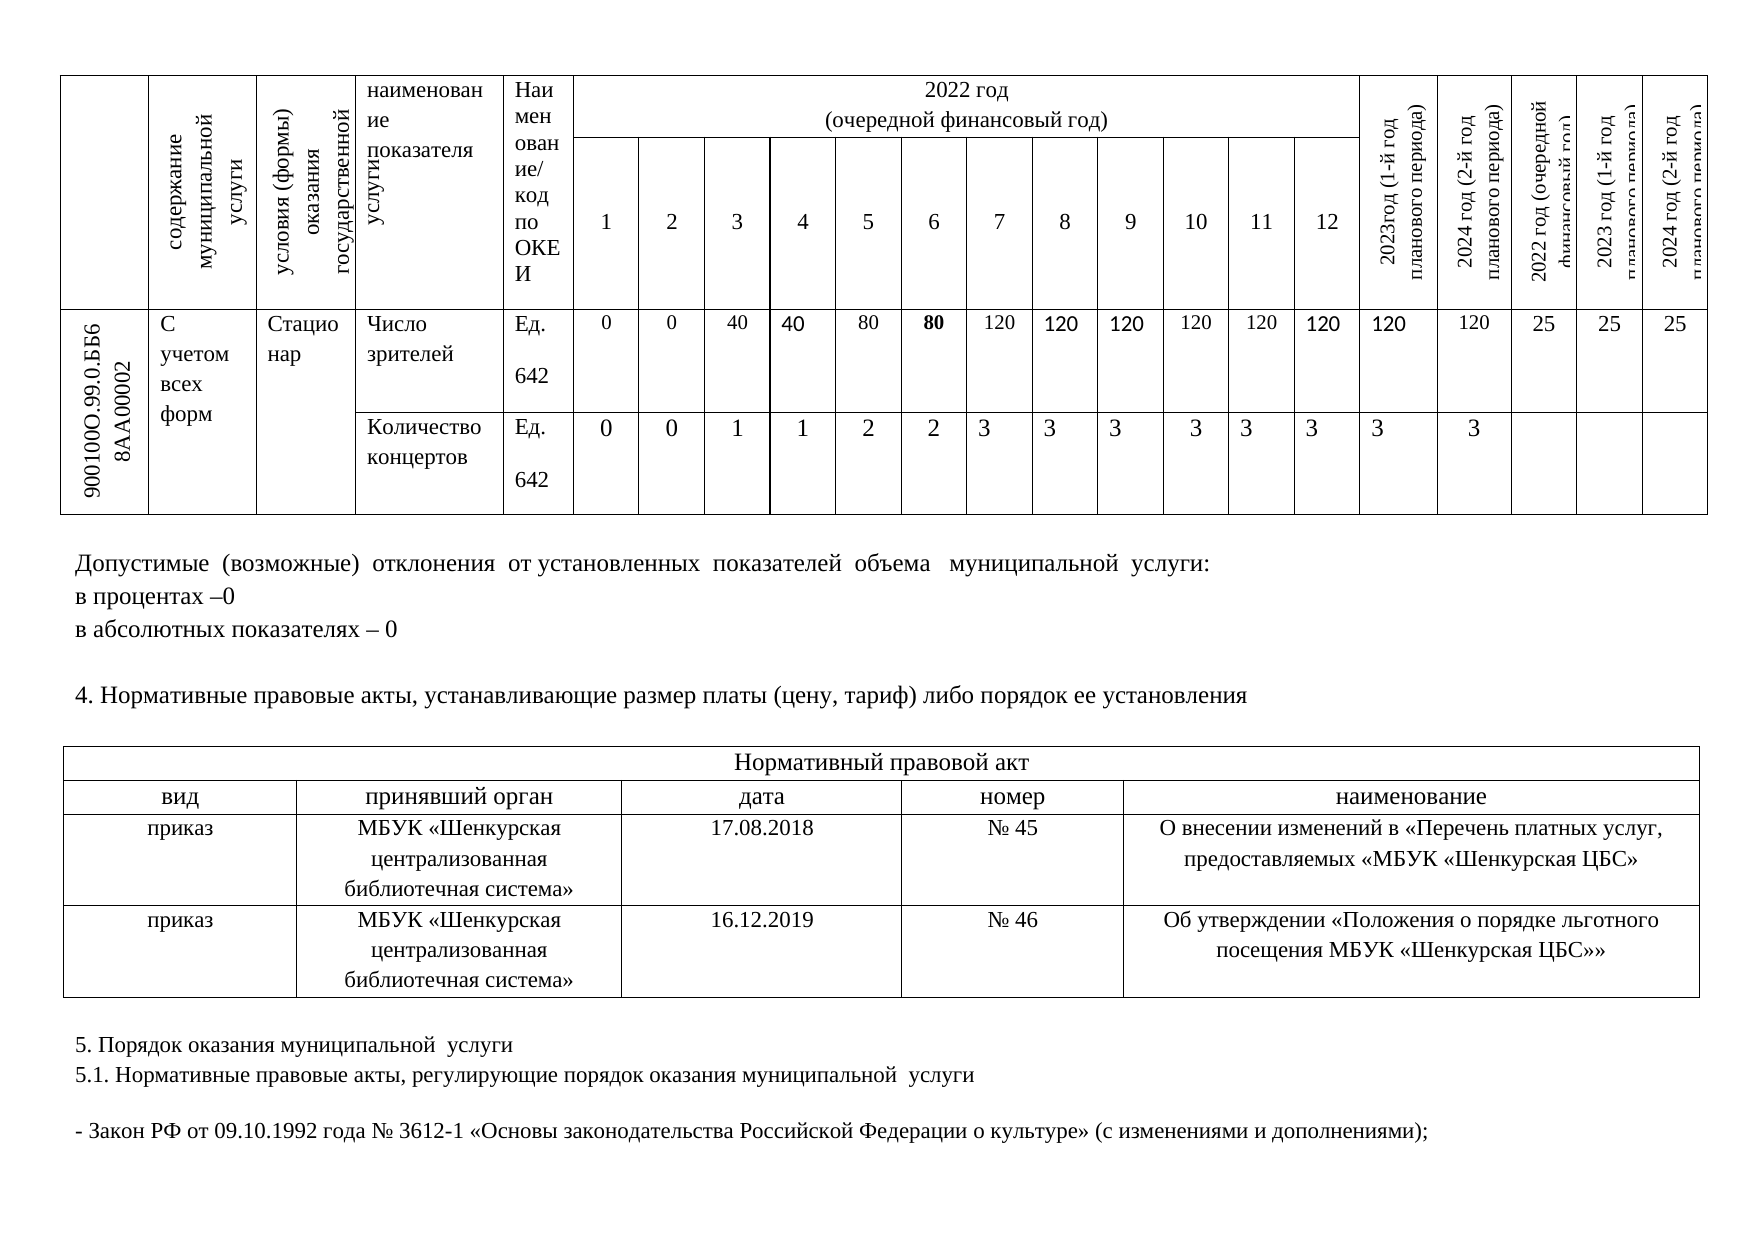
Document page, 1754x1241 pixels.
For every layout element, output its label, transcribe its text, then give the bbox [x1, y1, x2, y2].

table_cell 1 [771, 413, 835, 514]
table_cell 40 [705, 310, 769, 412]
table_cell 3 [1164, 413, 1228, 514]
table_cell 120 [1295, 310, 1359, 412]
text в абсолютных показателях – 0 [75, 614, 1679, 643]
table_cell вид [64, 781, 296, 813]
table_cell 40 [771, 310, 835, 412]
table_cell 17.08.2018 [622, 815, 901, 905]
table_cell [1643, 413, 1707, 514]
table_cell 3 [1098, 413, 1163, 514]
table_header Нормативный правовой акт [64, 747, 1699, 780]
table_cell 120 [1229, 310, 1294, 412]
table_cell 11 [1229, 138, 1294, 308]
table_cell 80 [902, 310, 966, 412]
table_cell 120 [1360, 310, 1437, 412]
table_cell 3 [705, 138, 769, 308]
table_cell 3 [967, 413, 1032, 514]
table_cell 3 [1229, 413, 1294, 514]
table_cell [1512, 413, 1576, 514]
text 5.1. Нормативные правовые акты, регулирующие порядок оказания муниципальной услуги [75, 1061, 1679, 1087]
table_cell дата [622, 781, 901, 813]
table_cell принявший орган [297, 781, 621, 813]
table_cell С учетом всех форм [149, 310, 256, 514]
table_cell Наименование/код по ОКЕИ [504, 76, 573, 308]
table_cell 2024 год (2-й год планового периода) [1438, 76, 1511, 308]
table_cell 16.12.2019 [622, 906, 901, 997]
table_cell 6 [902, 138, 966, 308]
text 4. Нормативные правовые акты, устанавливающие размер платы (цену, тариф) либо порядок ее установления [75, 680, 1679, 709]
table_cell 3 [1360, 413, 1437, 514]
table_cell 0 [639, 413, 704, 514]
table_cell приказ [64, 906, 296, 997]
table_cell Стационар [257, 310, 355, 514]
table_cell номер [902, 781, 1123, 813]
table_cell 120 [1438, 310, 1511, 412]
table_cell 3 [1295, 413, 1359, 514]
table_cell 8 [1033, 138, 1097, 308]
table_cell 120 [1033, 310, 1097, 412]
table_cell 0 [639, 310, 704, 412]
table_cell 12 [1295, 138, 1359, 308]
table_cell 9 [1098, 138, 1163, 308]
table_cell 4 [771, 138, 835, 308]
table_cell 25 [1512, 310, 1576, 412]
table_cell наименование показателя [356, 76, 503, 308]
table_cell 2 [902, 413, 966, 514]
table_cell 120 [1164, 310, 1228, 412]
table_cell 10 [1164, 138, 1228, 308]
table_cell 2022 год (очередной финансовый год) [574, 76, 1359, 137]
table_cell 1 [705, 413, 769, 514]
table_cell Число зрителей [356, 310, 503, 412]
table_cell Ед. 642 [504, 310, 573, 412]
table_cell 120 [967, 310, 1032, 412]
table_cell 5 [836, 138, 901, 308]
table_cell 7 [967, 138, 1032, 308]
table_cell МБУК «Шенкурская централизованная библиотечная система» [297, 815, 621, 905]
table_cell 900100О.99.0.ББ68АА00002 [61, 310, 148, 514]
table_cell О внесении изменений в «Перечень платных услуг, предоставляемых «МБУК «Шенкурская ЦБС» [1124, 815, 1699, 905]
table_cell 2023год (1-й год планового периода) [1360, 76, 1437, 308]
table_cell [1577, 413, 1642, 514]
text - Закон РФ от 09.10.1992 года № 3612-1 «Основы законодательства Российской Федерации о культуре» (с изменениями и дополнениями); [75, 1091, 1679, 1144]
table_cell Об утверждении «Положения о порядке льготного посещения МБУК «Шенкурская ЦБС»» [1124, 906, 1699, 997]
table_cell 80 [836, 310, 901, 412]
text 5. Порядок оказания муниципальной услуги [75, 1031, 1679, 1057]
table_cell 0 [574, 413, 638, 514]
table_cell 1 [574, 138, 638, 308]
table_cell Количество концертов [356, 413, 503, 514]
table_cell наименование [1124, 781, 1699, 813]
table_cell 2 [836, 413, 901, 514]
table_cell 2023 год (1-й год планового периода) [1577, 76, 1642, 308]
table_cell № 45 [902, 815, 1123, 905]
table_cell 2022 год (очередной финансовый год) [1512, 76, 1576, 308]
table_cell 2 [639, 138, 704, 308]
table_cell 25 [1643, 310, 1707, 412]
text Допустимые (возможные) отклонения от установленных показателей объема муниципальной услуги: [75, 548, 1679, 577]
table_cell 0 [574, 310, 638, 412]
table_cell приказ [64, 815, 296, 905]
table_cell 25 [1577, 310, 1642, 412]
table_cell 120 [1098, 310, 1163, 412]
table_cell Ед. 642 [504, 413, 573, 514]
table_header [149, 76, 256, 308]
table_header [61, 76, 148, 308]
table_cell 2024 год (2-й год планового периода) [1643, 76, 1707, 308]
table_cell 3 [1438, 413, 1511, 514]
table_cell МБУК «Шенкурская централизованная библиотечная система» [297, 906, 621, 997]
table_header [257, 76, 355, 308]
table_cell 3 [1033, 413, 1097, 514]
table_cell № 46 [902, 906, 1123, 997]
text в процентах –0 [75, 581, 1679, 610]
